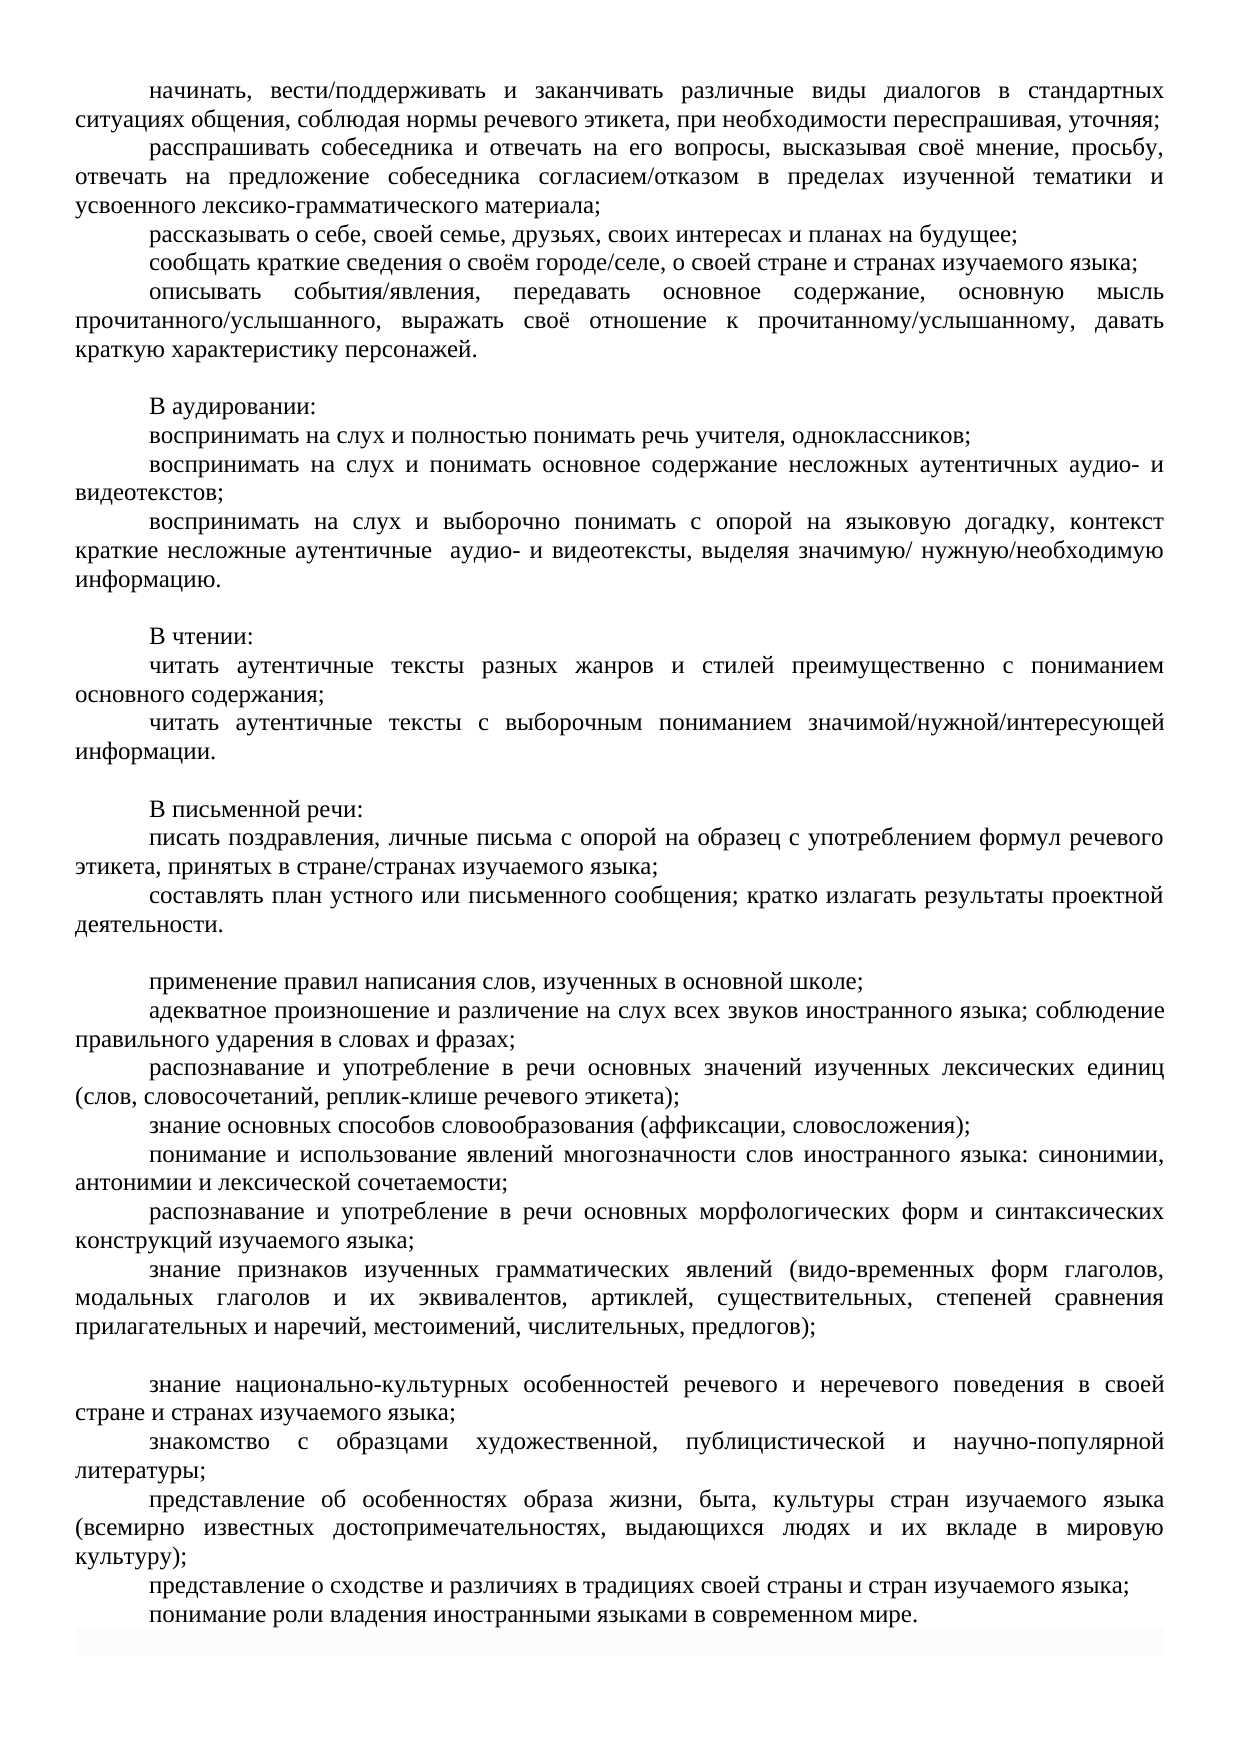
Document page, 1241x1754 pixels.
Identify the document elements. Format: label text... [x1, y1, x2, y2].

text воспринимать на слух и понимать основное содержание несложных аутентичных аудио- и видеотекстов; [75, 449, 1165, 506]
text расспрашивать собеседника и отвечать на его вопросы, высказывая своё мнение, просьбу, отвечать на предложение собеседника согласием/отказом в пределах изученной тематики и усвоенного лексико-грамматического материала; [75, 132, 1165, 219]
text воспринимать на слух и полностью понимать речь учителя, одноклассников; [75, 420, 1165, 449]
text сообщать краткие сведения о своём городе/селе, о своей стране и странах изучаемого языка; [75, 247, 1165, 276]
text знание признаков изученных грамматических явлений (видо-временных форм глаголов, модальных глаголов и их эквивалентов, артиклей, существительных, степеней сравнения прилагательных и наречий, местоимений, числительных, предлогов); [75, 1254, 1165, 1340]
text читать аутентичные тексты с выборочным пониманием значимой/нужной/интересующей информации. [75, 707, 1165, 765]
text применение правил написания слов, изученных в основной школе; [75, 966, 1165, 995]
text представление об особенностях образа жизни, быта, культуры стран изучаемого языка (всемирно известных достопримечательностях, выдающихся людях и их вкладе в мировую культуру); [75, 1484, 1165, 1570]
text адекватное произношение и различение на слух всех звуков иностранного языка; соблюдение правильного ударения в словах и фразах; [75, 995, 1165, 1052]
text понимание роли владения иностранными языками в современном мире. [75, 1599, 1165, 1627]
text В чтении: [75, 621, 1165, 650]
text распознавание и употребление в речи основных значений изученных лексических единиц (слов, словосочетаний, реплик-клише речевого этикета); [75, 1052, 1165, 1110]
text распознавание и употребление в речи основных морфологических форм и синтаксических конструкций изучаемого языка; [75, 1196, 1165, 1254]
text понимание и использование явлений многозначности слов иностранного языка: синонимии, антонимии и лексической сочетаемости; [75, 1139, 1165, 1196]
text В письменной речи: [75, 794, 1165, 822]
text воспринимать на слух и выборочно понимать с опорой на языковую догадку, контекст краткие несложные аутентичные аудио- и видеотексты, выделяя значимую/ нужную/необходимую информацию. [75, 506, 1165, 592]
text знание основных способов словообразования (аффиксации, словосложения); [75, 1110, 1165, 1139]
text описывать события/явления, передавать основное содержание, основную мысль прочитанного/услышанного, выражать своё отношение к прочитанному/услышанному, давать краткую характеристику персонажей. [75, 276, 1165, 362]
text начинать, вести/поддерживать и заканчивать различные виды диалогов в стандартных ситуациях общения, соблюдая нормы речевого этикета, при необходимости переспрашивая, уточняя; [75, 75, 1165, 132]
text знакомство с образцами художественной, публицистической и научно-популярной литературы; [75, 1426, 1165, 1484]
text знание национально-культурных особенностей речевого и неречевого поведения в своей стране и странах изучаемого языка; [75, 1369, 1165, 1426]
text представление о сходстве и различиях в традициях своей страны и стран изучаемого языка; [75, 1570, 1165, 1599]
text читать аутентичные тексты разных жанров и стилей преимущественно с пониманием основного содержания; [75, 650, 1165, 707]
text рассказывать о себе, своей семье, друзьях, своих интересах и планах на будущее; [75, 219, 1165, 247]
text В аудировании: [75, 391, 1165, 420]
text писать поздравления, личные письма с опорой на образец с употреблением формул речевого этикета, принятых в стране/странах изучаемого языка; [75, 822, 1165, 880]
text составлять план устного или письменного сообщения; кратко излагать результаты проектной деятельности. [75, 880, 1165, 937]
